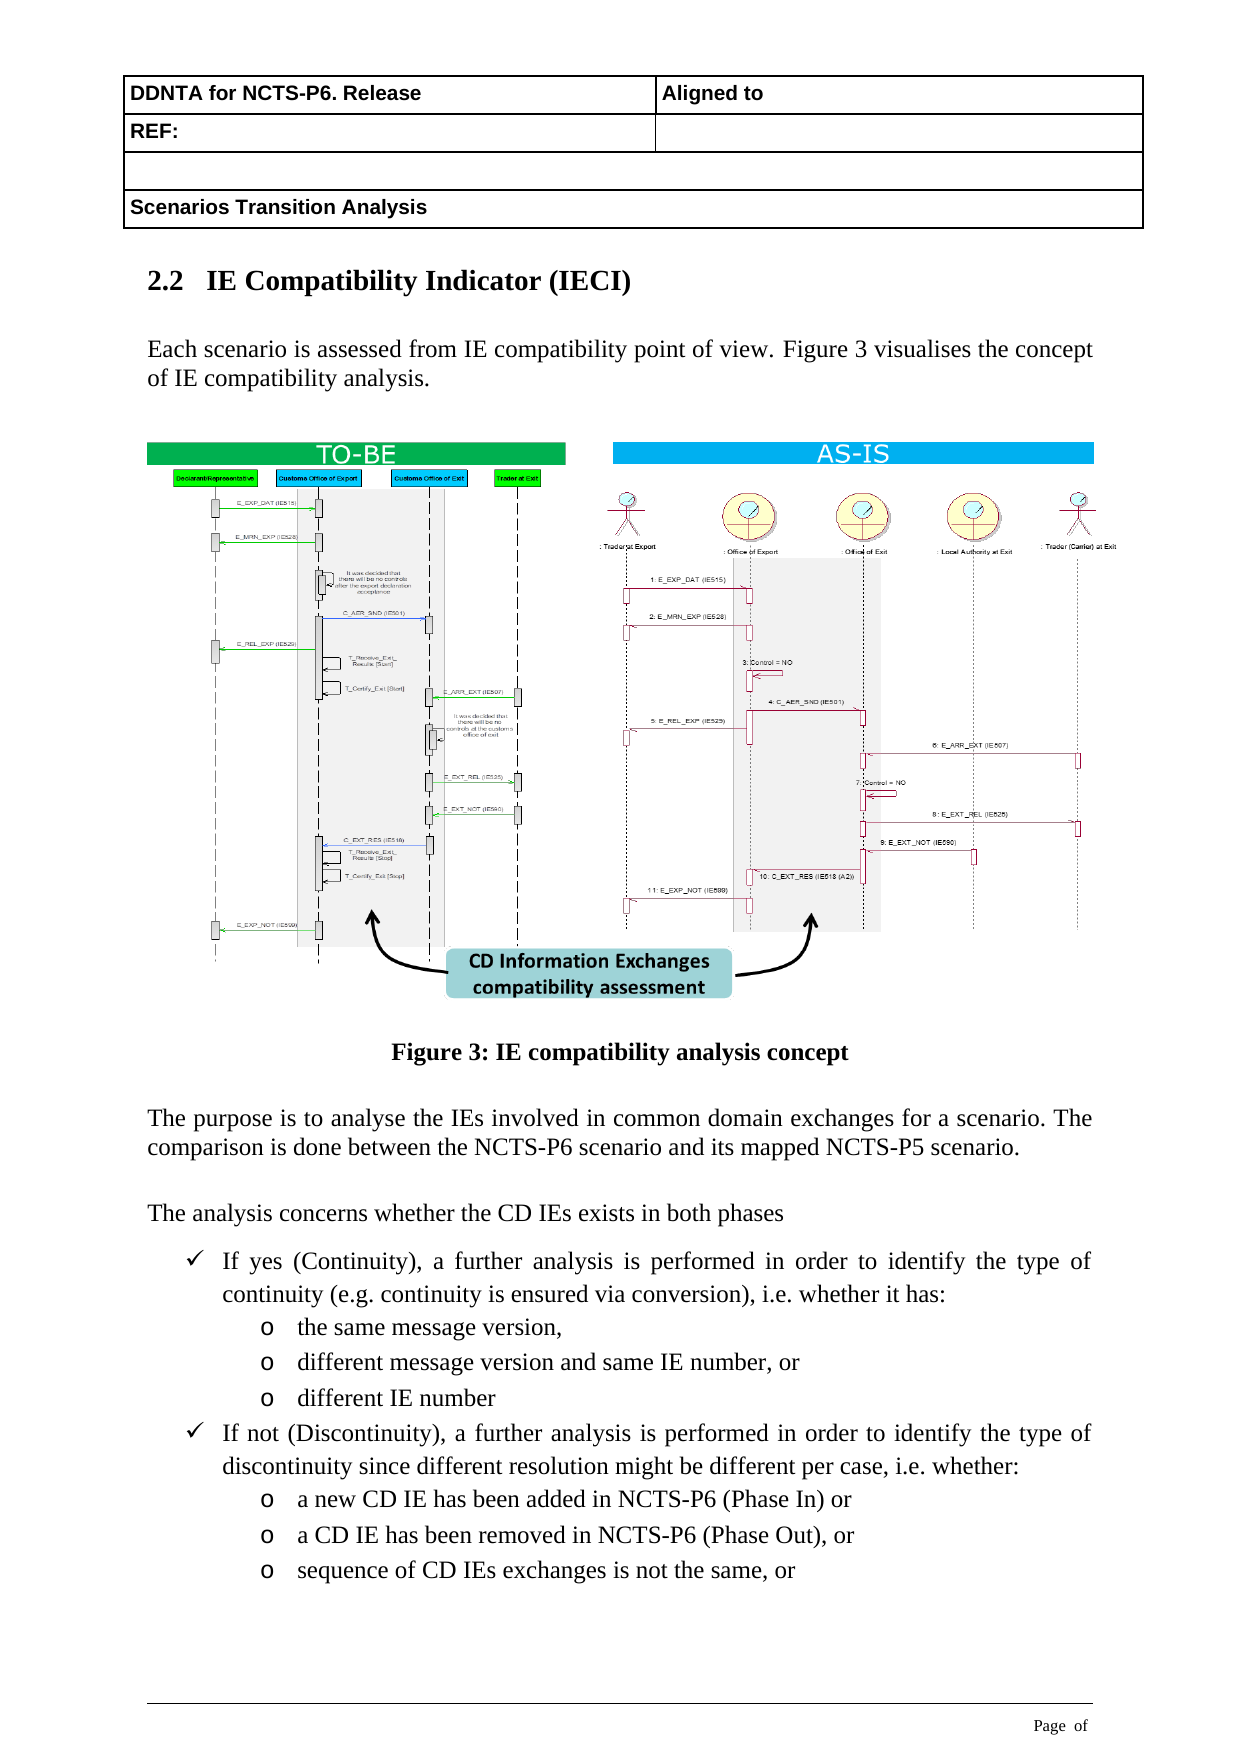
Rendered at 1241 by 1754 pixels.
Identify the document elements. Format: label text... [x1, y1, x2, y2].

list a CD IE has been removed in NCTS-P6 (Phase Out), or [259, 1520, 1093, 1551]
subtitle IE Compatibility Indicator (IECI) [147, 263, 1093, 297]
picture [147, 429, 1132, 1013]
list If yes (Continuity), a further analysis is performed in order to identify the type of continuity (e.g. continuity is ensured via conversion), i.e. whether it has: [184, 1246, 1093, 1308]
text The analysis concerns whether the CD IEs exists in both phases [147, 1198, 1093, 1227]
list If not (Discontinuity), a further analysis is performed in order to identify the type of discontinuity since different resolution might be different per case, i.e. whether: [184, 1418, 1093, 1480]
list different message version and same IE number, or [259, 1347, 1093, 1378]
text Each scenario is assessed from IE compatibility point of view. Figure 3 visualises the concept of IE compatibility analysis. [147, 334, 1093, 392]
list the same message version, [259, 1312, 1093, 1343]
list a new CD IE has been added in NCTS-P6 (Phase In) or [259, 1484, 1093, 1515]
list sequence of CD IEs exchanges is not the same, or [259, 1555, 1093, 1586]
list different IE number [259, 1383, 1093, 1414]
text Figure 3: IE compatibility analysis concept [147, 1037, 1093, 1066]
text The purpose is to analyse the IEs involved in common domain exchanges for a scenario. The comparison is done between the NCTS-P6 scenario and its mapped NCTS-P5 scenario. [147, 1103, 1093, 1161]
